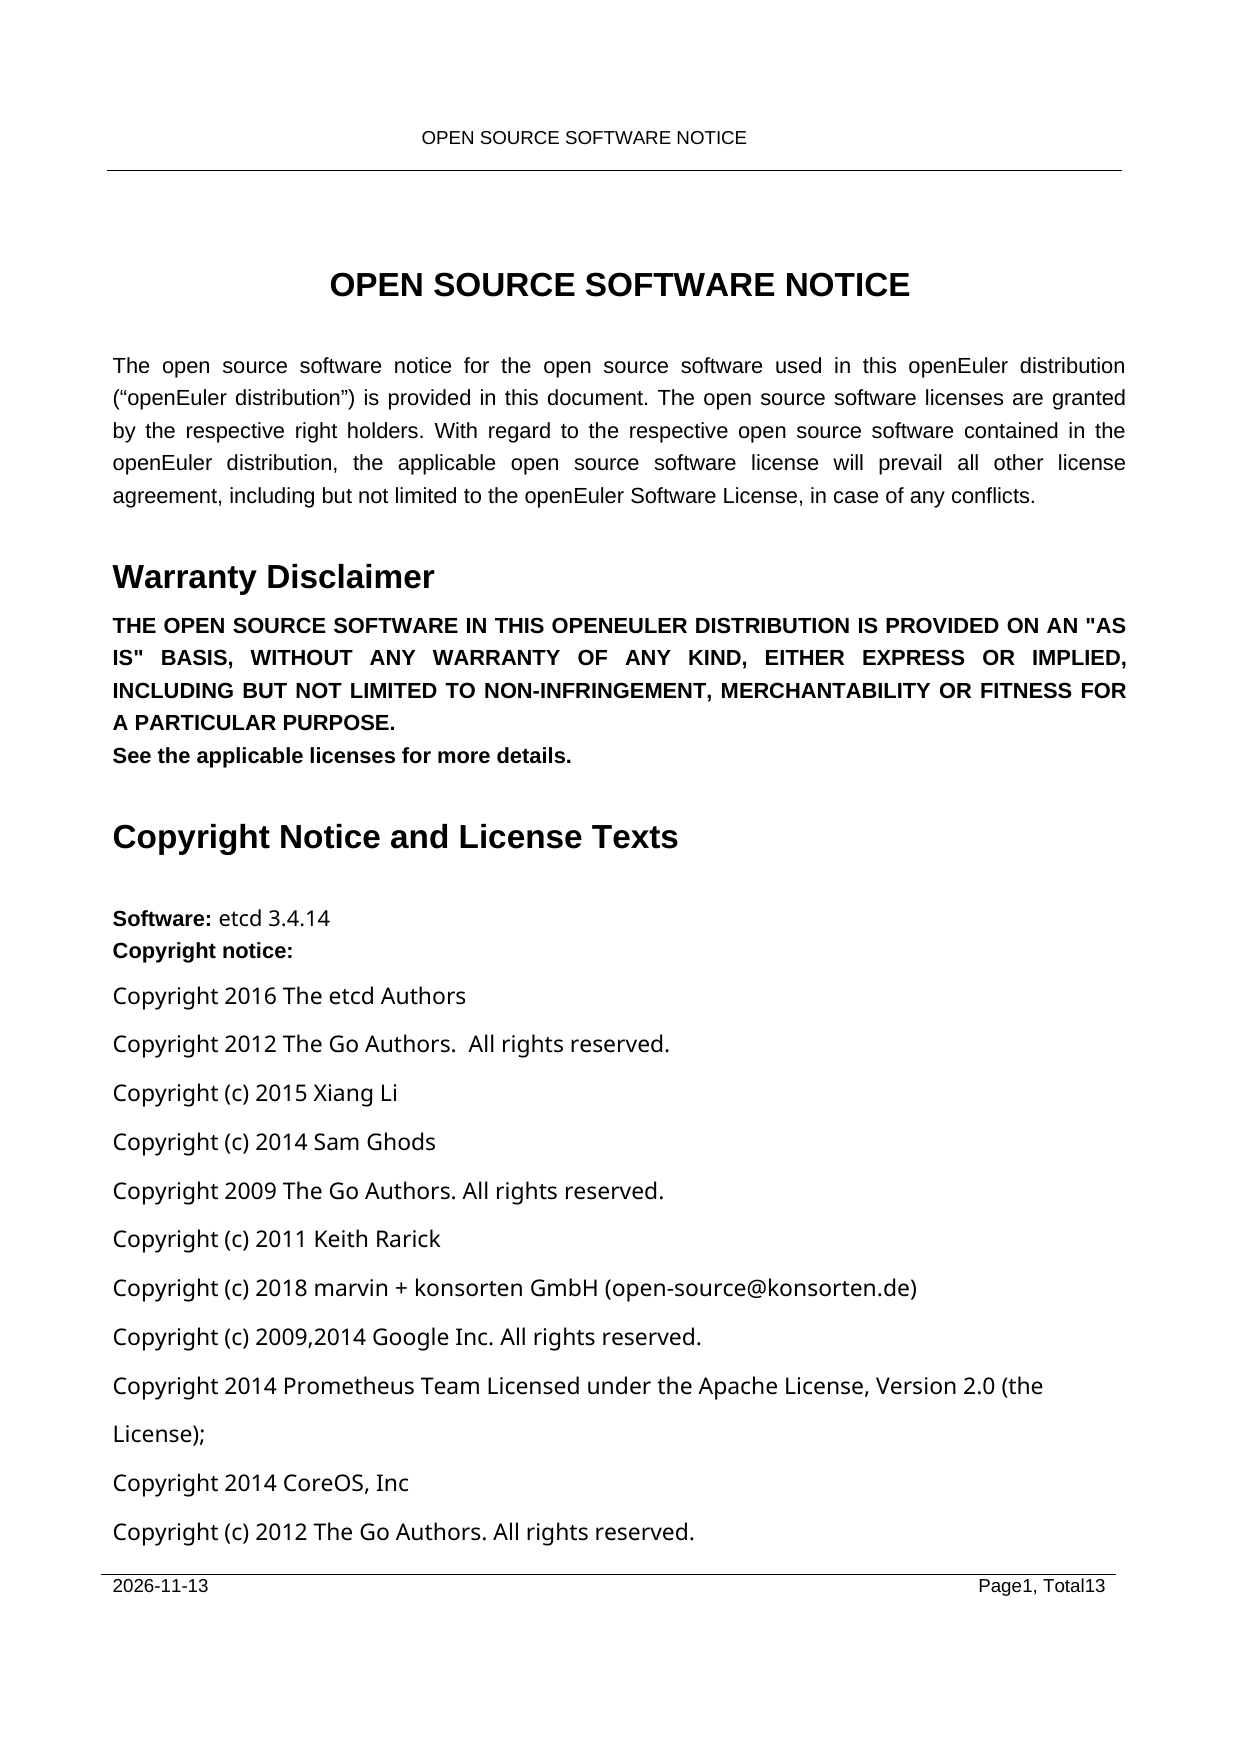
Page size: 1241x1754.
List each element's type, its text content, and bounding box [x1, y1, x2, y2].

text The open source software notice for the open source software used in this openEuler distribution (“openEuler distribution”) is provided in this document. The open source software licenses are granted by the respective right holders. With regard to the respective open source software contained in the openEuler distribution, the applicable open source software license will prevail all other license agreement, including but not limited to the openEuler Software License, in case of any conflicts. [112, 349, 1128, 511]
text Software: etcd 3.4.14 [112, 901, 1128, 934]
text Warranty Disclaimer [112, 544, 1128, 609]
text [112, 979, 1128, 1548]
text Copyright Notice and License Texts [112, 804, 1128, 869]
text THE OPEN SOURCE SOFTWARE IN THIS OPENEULER DISTRIBUTION IS PROVIDED ON AN "AS IS" BASIS, WITHOUT ANY WARRANTY OF ANY KIND, EITHER EXPRESS OR IMPLIED, INCLUDING BUT NOT LIMITED TO NON-INFRINGEMENT, MERCHANTABILITY OR FITNESS FOR A PARTICULAR PURPOSE. See the applicable licenses for more details. [112, 609, 1128, 771]
text OPEN SOURCE SOFTWARE NOTICE [112, 251, 1128, 316]
text Copyright notice: [112, 934, 1128, 966]
